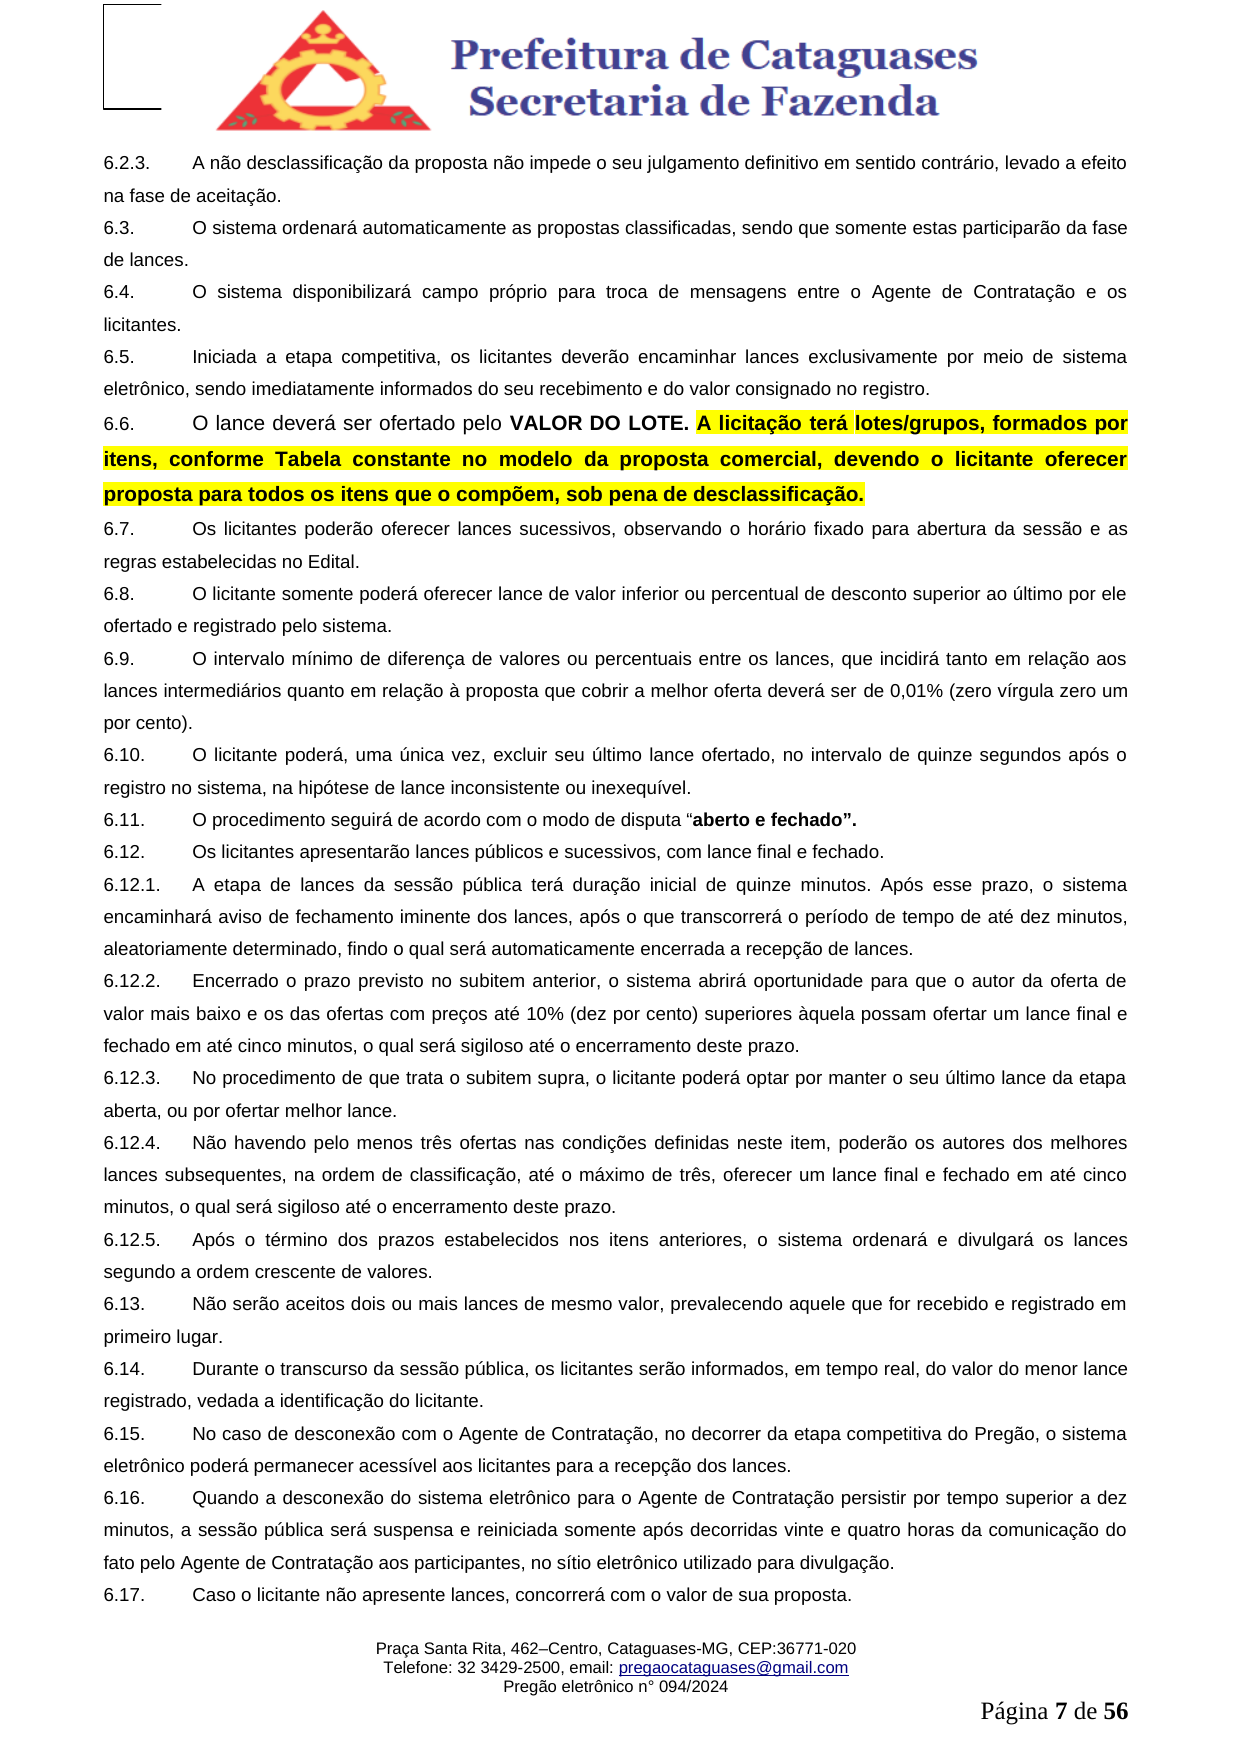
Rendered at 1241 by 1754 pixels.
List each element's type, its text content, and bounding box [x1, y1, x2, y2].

list O sistema disponibilizará campo próprio para troca de mensagens entre o Agente de Contratação e os licitantes. [103, 281, 1128, 335]
list O intervalo mínimo de diferença de valores ou percentuais entre os lances, que incidirá tanto em relação aos lances intermediários quanto em relação à proposta que cobrir a melhor oferta deverá ser de 0,01% (zero vírgula zero um por cento). [103, 647, 1128, 733]
list O lance deverá ser ofertado pelo VALOR DO LOTE. A licitação terá lotes/grupos, formados por itens, conforme Tabela constante no modelo da proposta comercial, devendo o licitante oferecer proposta para todos os itens que o compõem, sob pena de desclassificação. [103, 470, 1128, 506]
list O procedimento seguirá de acordo com o modo de disputa “aberto e fechado”. [103, 809, 1128, 830]
list A não desclassificação da proposta não impede o seu julgamento definitivo em sentido contrário, levado a efeito na fase de aceitação. [103, 152, 1128, 206]
list Caso o licitante não apresente lances, concorrerá com o valor de sua proposta. [103, 1584, 1128, 1605]
list A etapa de lances da sessão pública terá duração inicial de quinze minutos. Após esse prazo, o sistema encaminhará aviso de fechamento iminente dos lances, após o que transcorrerá o período de tempo de até dez minutos, aleatoriamente determinado, findo o qual será automaticamente encerrada a recepção de lances. [103, 873, 1128, 959]
list Durante o transcurso da sessão pública, os licitantes serão informados, em tempo real, do valor do menor lance registrado, vedada a identificação do licitante. [103, 1358, 1128, 1412]
list Após o término dos prazos estabelecidos nos itens anteriores, o sistema ordenará e divulgará os lances segundo a ordem crescente de valores. [103, 1229, 1128, 1282]
list Os licitantes apresentarão lances públicos e sucessivos, com lance final e fechado. [103, 841, 1128, 863]
list No caso de desconexão com o Agente de Contratação, no decorrer da etapa competitiva do Pregão, o sistema eletrônico poderá permanecer acessível aos licitantes para a recepção dos lances. [103, 1422, 1128, 1476]
list Iniciada a etapa competitiva, os licitantes deverão encaminhar lances exclusivamente por meio de sistema eletrônico, sendo imediatamente informados do seu recebimento e do valor consignado no registro. [103, 346, 1128, 400]
list Quando a desconexão do sistema eletrônico para o Agente de Contratação persistir por tempo superior a dez minutos, a sessão pública será suspensa e reiniciada somente após decorridas vinte e quatro horas da comunicação do fato pelo Agente de Contratação aos participantes, no sítio eletrônico utilizado para divulgação. [103, 1487, 1128, 1573]
list Não havendo pelo menos três ofertas nas condições definidas neste item, poderão os autores dos melhores lances subsequentes, na ordem de classificação, até o máximo de três, oferecer um lance final e fechado em até cinco minutos, o qual será sigiloso até o encerramento deste prazo. [103, 1132, 1128, 1218]
picture [161, 4, 1071, 152]
list O sistema ordenará automaticamente as propostas classificadas, sendo que somente estas participarão da fase de lances. [103, 217, 1128, 271]
list No procedimento de que trata o subitem supra, o licitante poderá optar por manter o seu último lance da etapa aberta, ou por ofertar melhor lance. [103, 1067, 1128, 1121]
list O lance deverá ser ofertado pelo VALOR DO LOTE. A licitação terá lotes/grupos, formados por itens, conforme Tabela constante no modelo da proposta comercial, devendo o licitante oferecer proposta para todos os itens que o compõem, sob pena de desclassificação. [103, 410, 1128, 446]
list O licitante somente poderá oferecer lance de valor inferior ou percentual de desconto superior ao último por ele ofertado e registrado pelo sistema. [103, 583, 1128, 637]
list Os licitantes poderão oferecer lances sucessivos, observando o horário fixado para abertura da sessão e as regras estabelecidas no Edital. [103, 518, 1128, 572]
list O licitante poderá, uma única vez, excluir seu último lance ofertado, no intervalo de quinze segundos após o registro no sistema, na hipótese de lance inconsistente ou inexequível. [103, 744, 1128, 798]
list Não serão aceitos dois ou mais lances de mesmo valor, prevalecendo aquele que for recebido e registrado em primeiro lugar. [103, 1293, 1128, 1347]
list Encerrado o prazo previsto no subitem anterior, o sistema abrirá oportunidade para que o autor da oferta de valor mais baixo e os das ofertas com preços até 10% (dez por cento) superiores àquela possam ofertar um lance final e fechado em até cinco minutos, o qual será sigiloso até o encerramento deste prazo. [103, 970, 1128, 1056]
